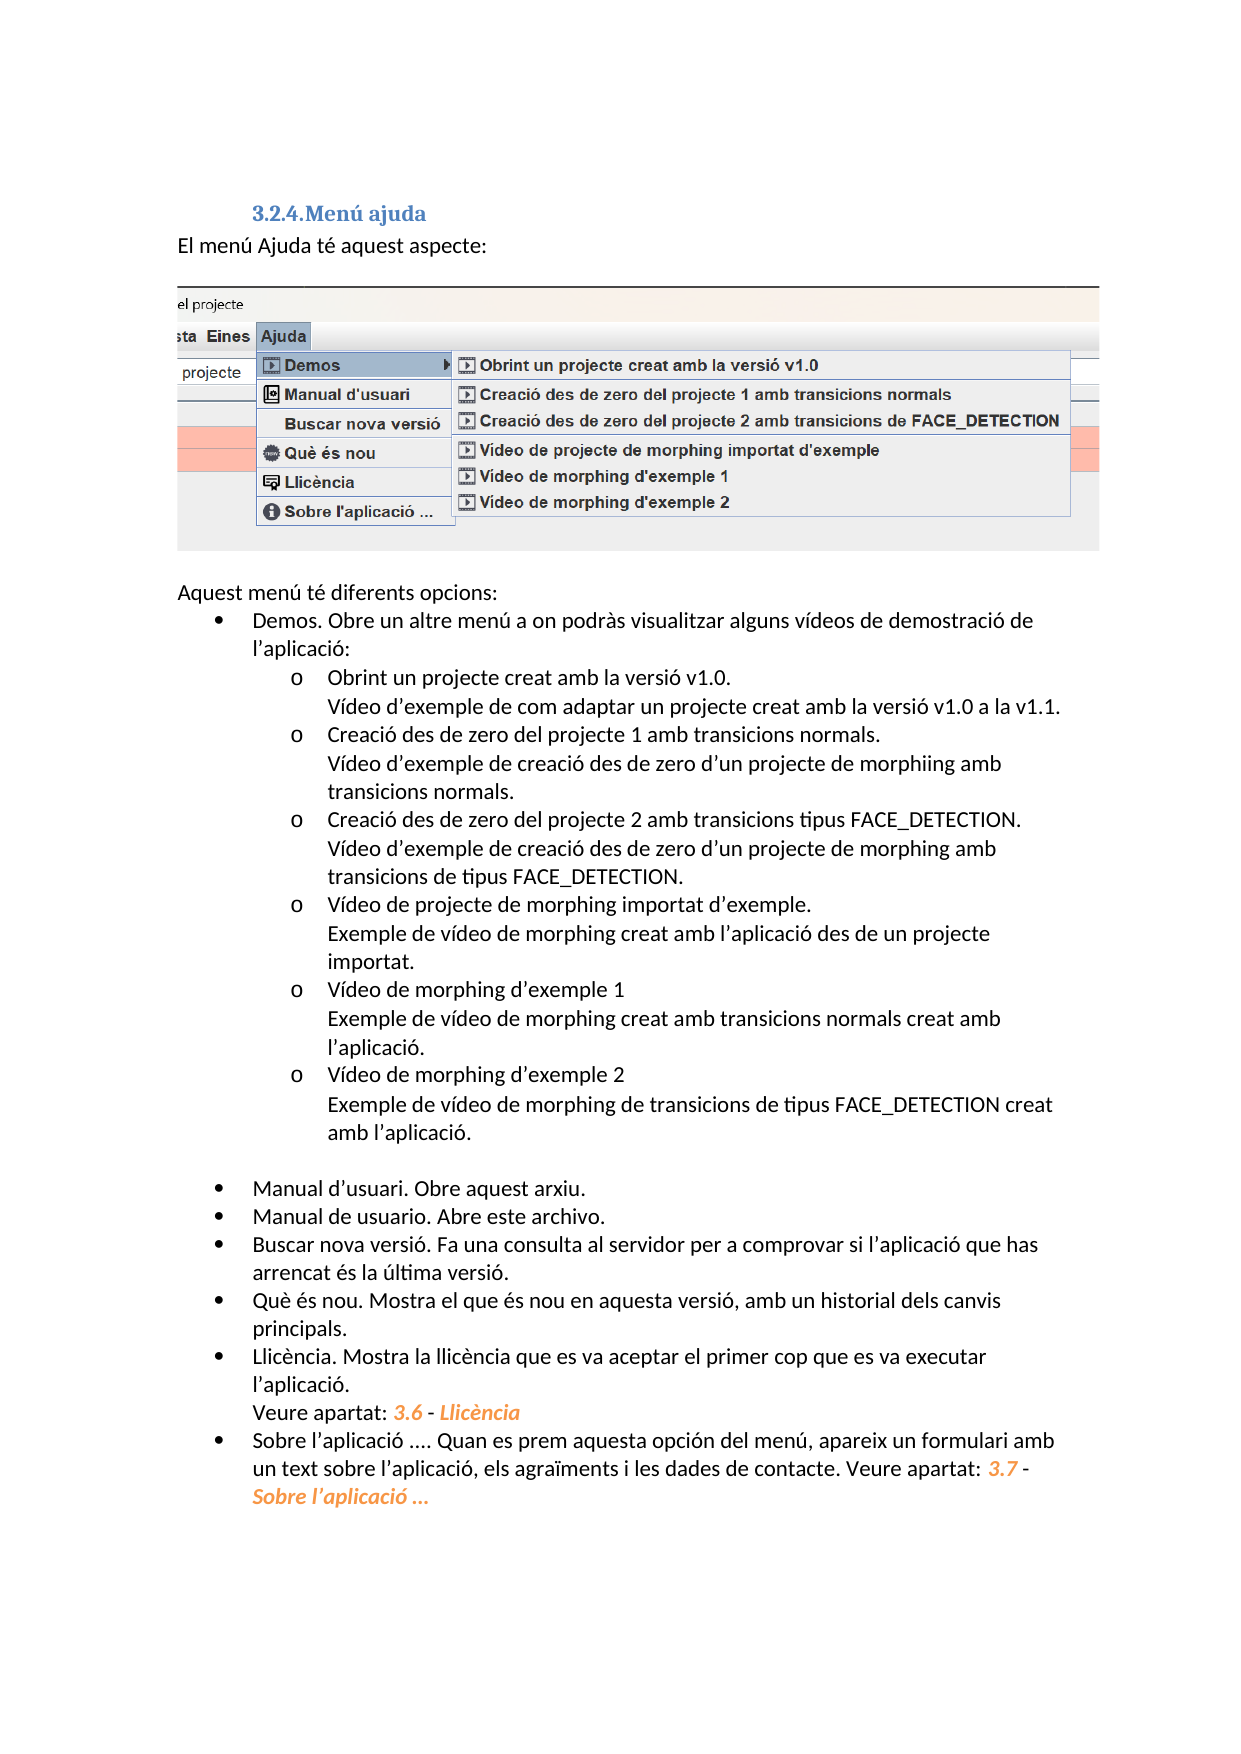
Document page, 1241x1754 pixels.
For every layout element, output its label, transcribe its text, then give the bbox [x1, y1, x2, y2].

list Vídeo de morphing d’exemple 1 [290, 975, 1063, 1004]
subtitle Menú ajuda [252, 201, 1063, 227]
list Demos. Obre un altre menú a on podràs visualitzar alguns vídeos de demostració de l’aplicació: [215, 607, 1063, 663]
text El menú Ajuda té aquest aspecte: [177, 231, 1063, 259]
text Exemple de vídeo de morphing creat amb l’aplicació des de un projecte importat. [327, 919, 1063, 975]
text Vídeo d’exemple de creació des de zero d’un projecte de morphing amb transicions de tipus FACE_DETECTION. [327, 834, 1063, 890]
list Buscar nova versió. Fa una consulta al servidor per a comprovar si l’aplicació que has arrencat és la última versió. [215, 1230, 1063, 1286]
picture [177, 286, 1100, 551]
list Sobre l’aplicació .... Quan es prem aquesta opción del menú, apareix un formulari amb un text sobre l’aplicació, els agraïments i les dades de contacte. Veure apartat: 3.7 - Sobre l’aplicació … [215, 1426, 1063, 1510]
list Vídeo de morphing d’exemple 2 [290, 1061, 1063, 1090]
text Exemple de vídeo de morphing de transicions de tipus FACE_DETECTION creat amb l’aplicació. [327, 1090, 1063, 1146]
list Què és nou. Mostra el que és nou en aquesta versió, amb un historial dels canvis principals. [215, 1286, 1063, 1342]
list Llicència. Mostra la llicència que es va aceptar el primer cop que es va executar l’aplicació. [215, 1342, 1063, 1398]
text Vídeo d’exemple de com adaptar un projecte creat amb la versió v1.0 a la v1.1. [327, 692, 1063, 720]
text Veure apartat: 3.6 - Llicència [252, 1398, 1063, 1426]
list Creació des de zero del projecte 2 amb transicions tipus FACE_DETECTION. [290, 805, 1063, 834]
text Exemple de vídeo de morphing creat amb transicions normals creat amb l’aplicació. [327, 1004, 1063, 1061]
text Vídeo d’exemple de creació des de zero d’un projecte de morphiing amb transicions normals. [327, 749, 1063, 805]
list Obrint un projecte creat amb la versió v1.0. [290, 663, 1063, 692]
list Manual d’usuari. Obre aquest arxiu. [215, 1174, 1063, 1202]
list Vídeo de projecte de morphing importat d’exemple. [290, 890, 1063, 919]
list Manual de usuario. Abre este archivo. [215, 1202, 1063, 1230]
text Aquest menú té diferents opcions: [177, 578, 1063, 607]
list Creació des de zero del projecte 1 amb transicions normals. [290, 720, 1063, 749]
